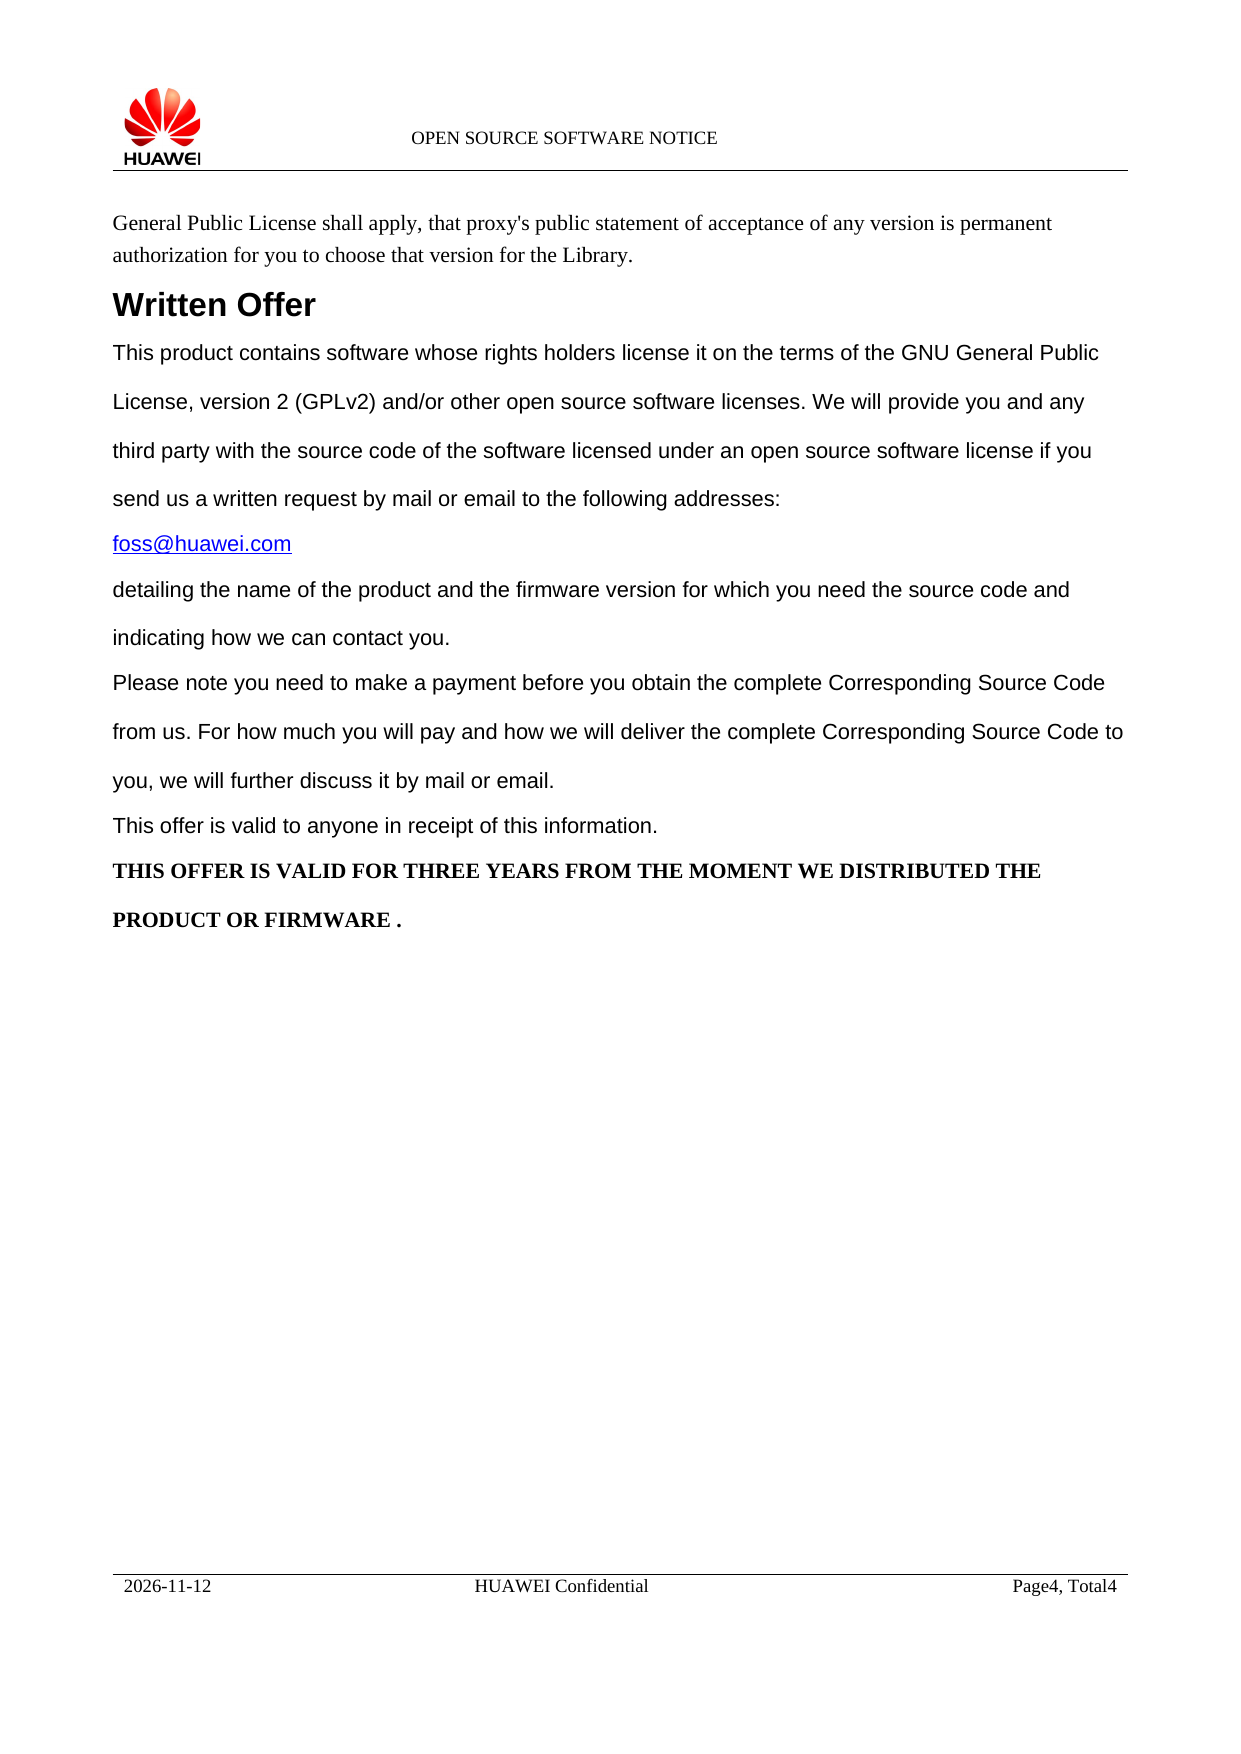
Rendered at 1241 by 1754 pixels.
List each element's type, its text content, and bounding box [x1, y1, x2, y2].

text Written Offer [112, 271, 1128, 336]
text Please note you need to make a payment before you obtain the complete Corresponding Source Code from us. For how much you will pay and how we will deliver the complete Corresponding Source Code to you, we will further discuss it by mail or email. [112, 667, 1128, 797]
text detailing the name of the product and the firmware version for which you need the source code and indicating how we can contact you. [112, 573, 1128, 654]
picture [124, 88, 201, 165]
text This product contains software whose rights holders license it on the terms of the GNU General Public License, version 2 (GPLv2) and/or other open source software licenses. We will provide you and any third party with the source code of the software licensed under an open source software license if you send us a written request by mail or email to the following addresses: [112, 336, 1128, 515]
text foss@huawei.com [112, 528, 1128, 560]
text This offer is valid for three years from the moment we distributed the product or firmware . [112, 854, 1128, 936]
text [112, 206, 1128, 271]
text This offer is valid to anyone in receipt of this information. [112, 809, 1128, 842]
